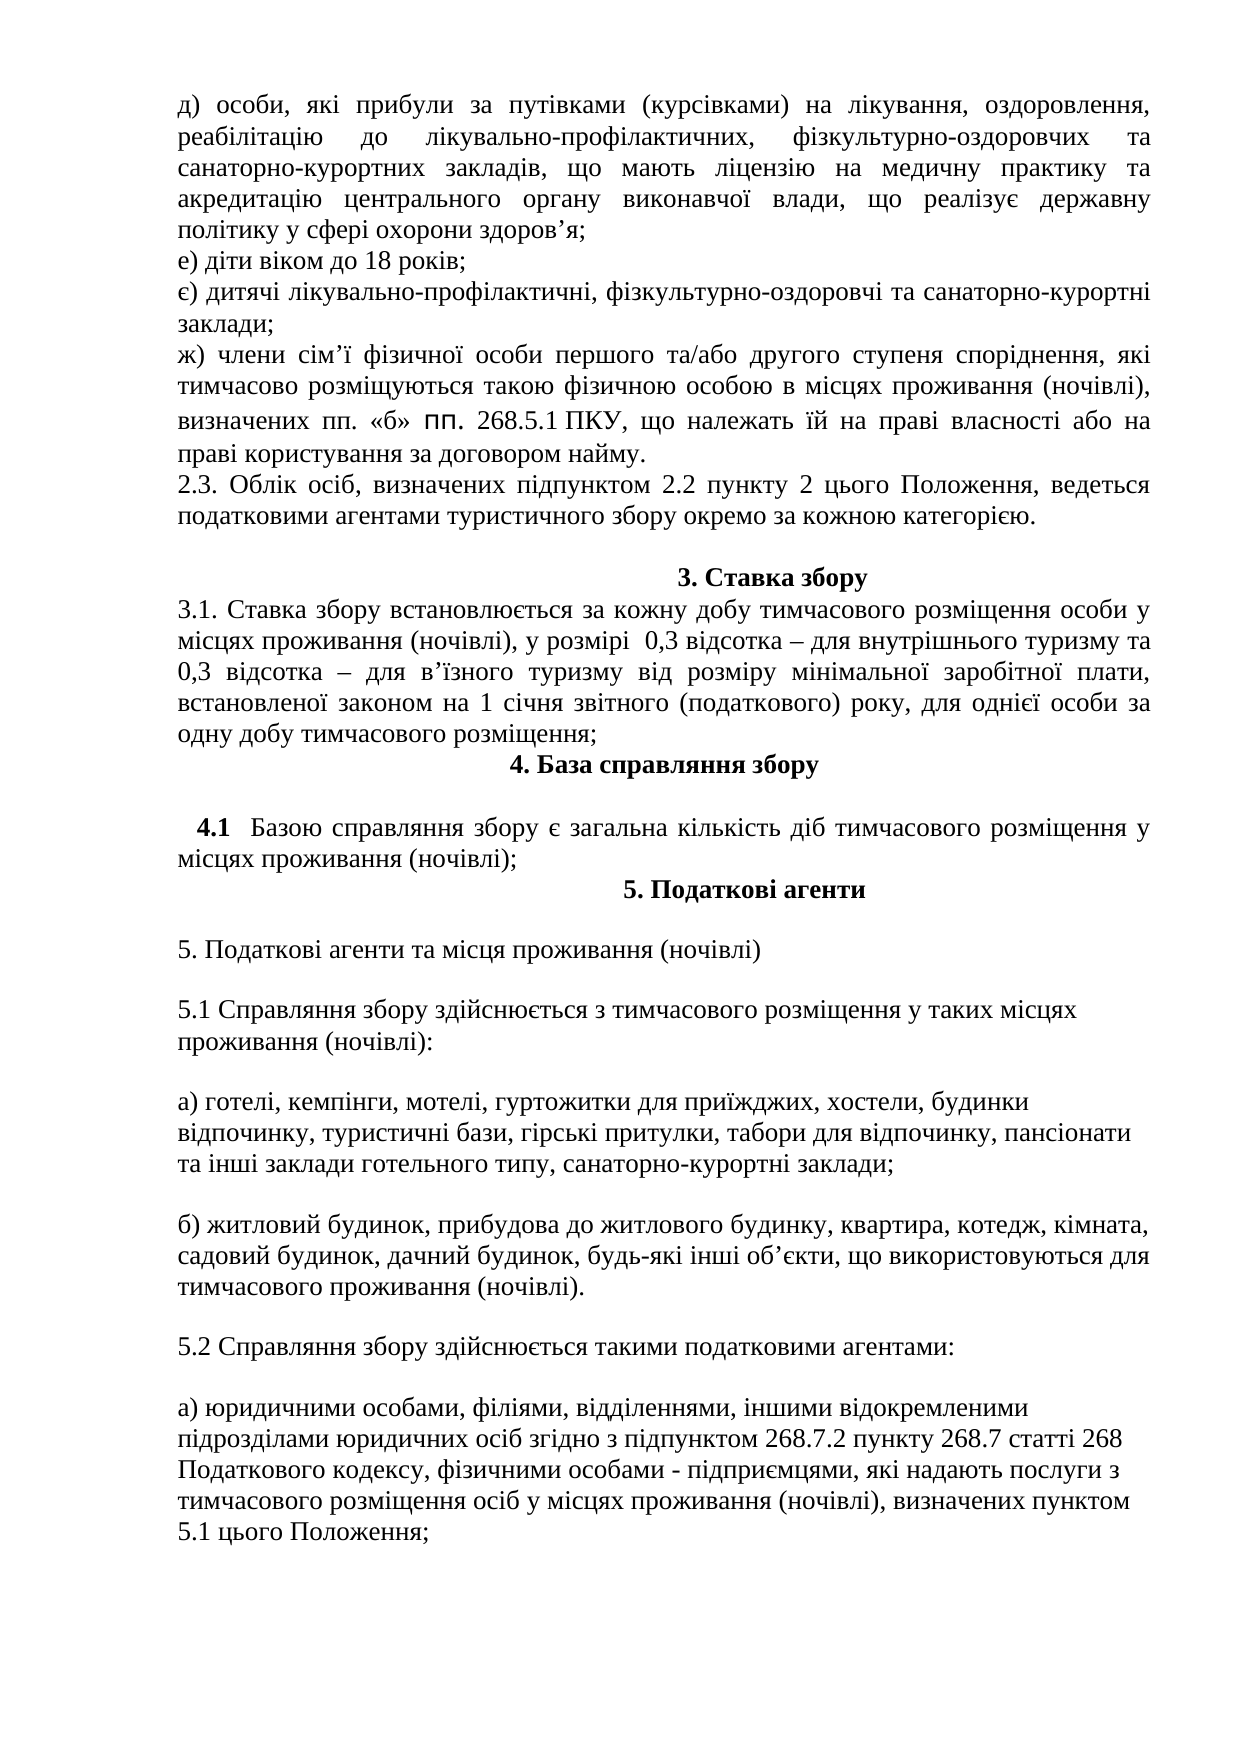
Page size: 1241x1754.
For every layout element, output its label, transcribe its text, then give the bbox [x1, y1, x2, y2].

text е) діти віком до 18 років; [177, 244, 1152, 276]
text ж) члени сім’ї фізичної особи першого та/або другого ступеня споріднення, які тимчасово розміщуються такою фізичною особою в місцях проживання (ночівлі), визначених пп. «б» пп. 268.5.1 ПКУ, що належать їй на праві власності або на праві користування за договором найму. [177, 338, 1152, 468]
text а) готелі, кемпінги, мотелі, гуртожитки для приїжджих, хостели, будинки відпочинку, туристичні бази, гірські притулки, табори для відпочинку, пансіонати та інші заклади готельного типу, санаторно-курортні заклади; [177, 1085, 1152, 1178]
text 5.1 Справляння збору здійснюється з тимчасового розміщення у таких місцях проживання (ночівлі): [177, 994, 1152, 1056]
text 5.2 Справляння збору здійснюється такими податковими агентами: [177, 1330, 1152, 1361]
text 2.3. Облік осіб, визначених підпунктом 2.2 пункту 2 цього Положення, ведеться податковими агентами туристичного збору окремо за кожною категорією. [177, 468, 1152, 530]
text 5. Податкові агенти та місця проживання (ночівлі) [177, 933, 1152, 964]
text б) житловий будинок, прибудова до житлового будинку, квартира, котедж, кімната, садовий будинок, дачний будинок, будь-які інші об’єкти, що використовуються для тимчасового проживання (ночівлі). [177, 1208, 1152, 1301]
text 5. Податкові агенти [177, 873, 1152, 904]
text 4. База справляння збору [177, 748, 1152, 779]
text є) дитячі лікувально-профілактичні, фізкультурно-оздоровчі та санаторно-курортні заклади; [177, 276, 1152, 338]
text а) юридичними особами, філіями, відділеннями, іншими відокремленими підрозділами юридичних осіб згідно з підпунктом 268.7.2 пункту 268.7 статті 268 Податкового кодексу, фізичними особами - підприємцями, які надають послуги з тимчасового розміщення осіб у місцях проживання (ночівлі), визначених пунктом 5.1 цього Положення; [177, 1391, 1152, 1546]
text 3.1. Ставка збору встановлюється за кожну добу тимчасового розміщення особи у місцях проживання (ночівлі), у розмірі 0,3 відсотка – для внутрішнього туризму та 0,3 відсотка – для в’їзного туризму від розміру мінімальної заробітної плати, встановленої законом на 1 січня звітного (податкового) року, для однієї особи за одну добу тимчасового розміщення; [177, 593, 1152, 748]
text д) особи, які прибули за путівками (курсівками) на лікування, оздоровлення, реабілітацію до лікувально-профілактичних, фізкультурно-оздоровчих та санаторно-курортних закладів, що мають ліцензію на медичну практику та акредитацію центрального органу виконавчої влади, що реалізує державну політику у сфері охорони здоров’я; [177, 89, 1152, 244]
text 4.1 Базою справляння збору є загальна кількість діб тимчасового розміщення у місцях проживання (ночівлі); [177, 811, 1152, 873]
text 3. Ставка збору [177, 562, 1152, 593]
